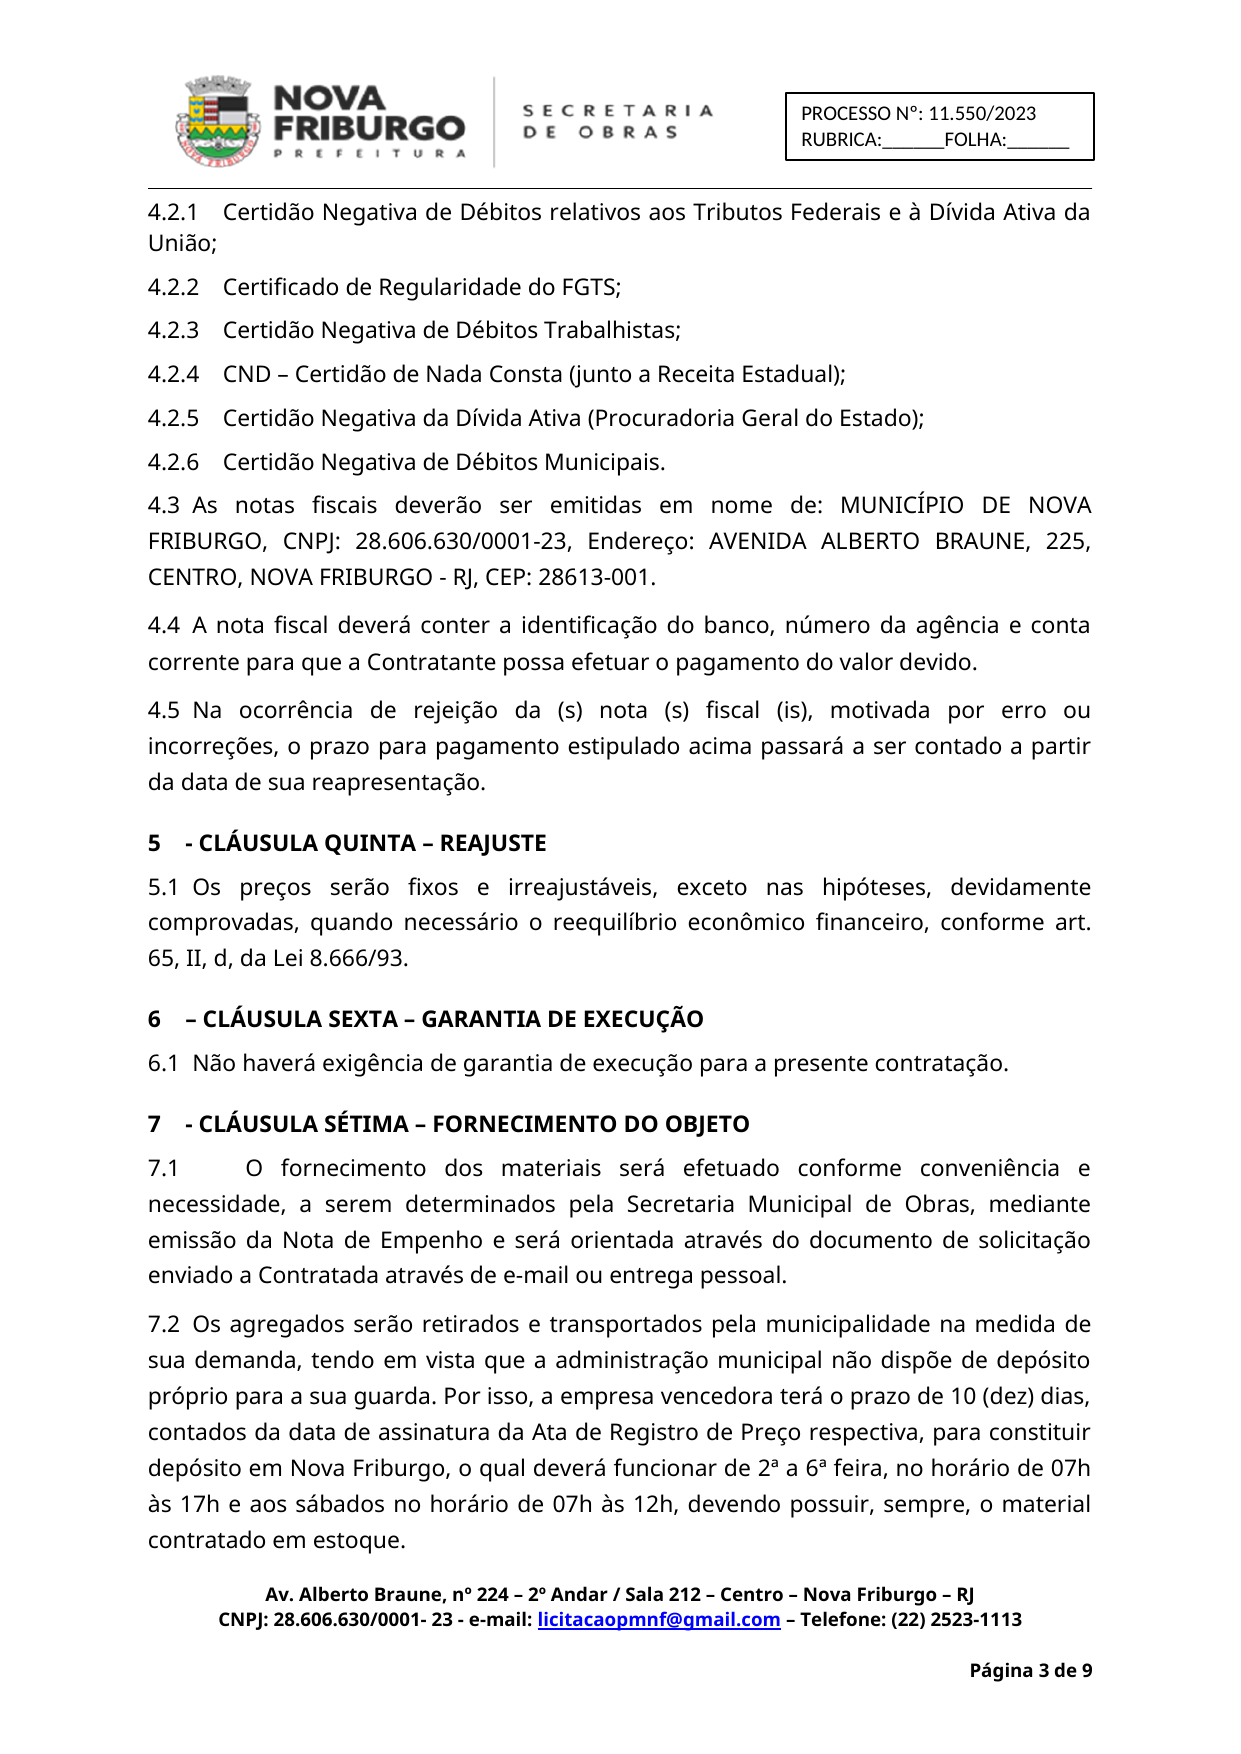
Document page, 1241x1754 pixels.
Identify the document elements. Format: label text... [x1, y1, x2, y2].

list Certidão Negativa da Dívida Ativa (Procuradoria Geral do Estado); [148, 402, 1092, 433]
list - CLÁUSULA SÉTIMA – FORNECIMENTO DO OBJETO [148, 1108, 1092, 1139]
list Os preços serão fixos e irreajustáveis, exceto nas hipóteses, devidamente comprovadas, quando necessário o reequilíbrio econômico financeiro, conforme art. 65, II, d, da Lei 8.666/93. [148, 870, 1092, 973]
list Certidão Negativa de Débitos Trabalhistas; [148, 314, 1092, 345]
list Os agregados serão retirados e transportados pela municipalidade na medida de sua demanda, tendo em vista que a administração municipal não dispõe de depósito próprio para a sua guarda. Por isso, a empresa vencedora terá o prazo de 10 (dez) dias, contados da data de assinatura da Ata de Registro de Preço respectiva, para constituir depósito em Nova Friburgo, o qual deverá funcionar de 2ª a 6ª feira, no horário de 07h às 17h e aos sábados no horário de 07h às 12h, devendo possuir, sempre, o material contratado em estoque. [148, 1308, 1092, 1555]
list Certidão Negativa de Débitos Municipais. [148, 445, 1092, 477]
list - CLÁUSULA QUINTA – REAJUSTE [148, 827, 1092, 858]
list Na ocorrência de rejeição da (s) nota (s) fiscal (is), motivada por erro ou incorreções, o prazo para pagamento estipulado acima passará a ser contado a partir da data de sua reapresentação. [148, 694, 1092, 797]
list O fornecimento dos materiais será efetuado conforme conveniência e necessidade, a serem determinados pela Secretaria Municipal de Obras, mediante emissão da Nota de Empenho e será orientada através do documento de solicitação enviado a Contratada através de e-mail ou entrega pessoal. [148, 1152, 1092, 1291]
list A nota fiscal deverá conter a identificação do banco, número da agência e conta corrente para que a Contratante possa efetuar o pagamento do valor devido. [148, 609, 1092, 677]
list Certificado de Regularidade do FGTS; [148, 270, 1092, 302]
list – CLÁUSULA SEXTA – GARANTIA DE EXECUÇÃO [148, 1003, 1092, 1034]
picture [147, 64, 763, 177]
list As notas fiscais deverão ser emitidas em nome de: MUNICÍPIO DE NOVA FRIBURGO, CNPJ: 28.606.630/0001-23, Endereço: AVENIDA ALBERTO BRAUNE, 225, CENTRO, NOVA FRIBURGO - RJ, CEP: 28613-001. [148, 489, 1092, 592]
list CND – Certidão de Nada Consta (junto a Receita Estadual); [148, 358, 1092, 389]
list Certidão Negativa de Débitos relativos aos Tributos Federais e à Dívida Ativa da União; [148, 195, 1092, 258]
list Não haverá exigência de garantia de execução para a presente contratação. [148, 1047, 1092, 1078]
